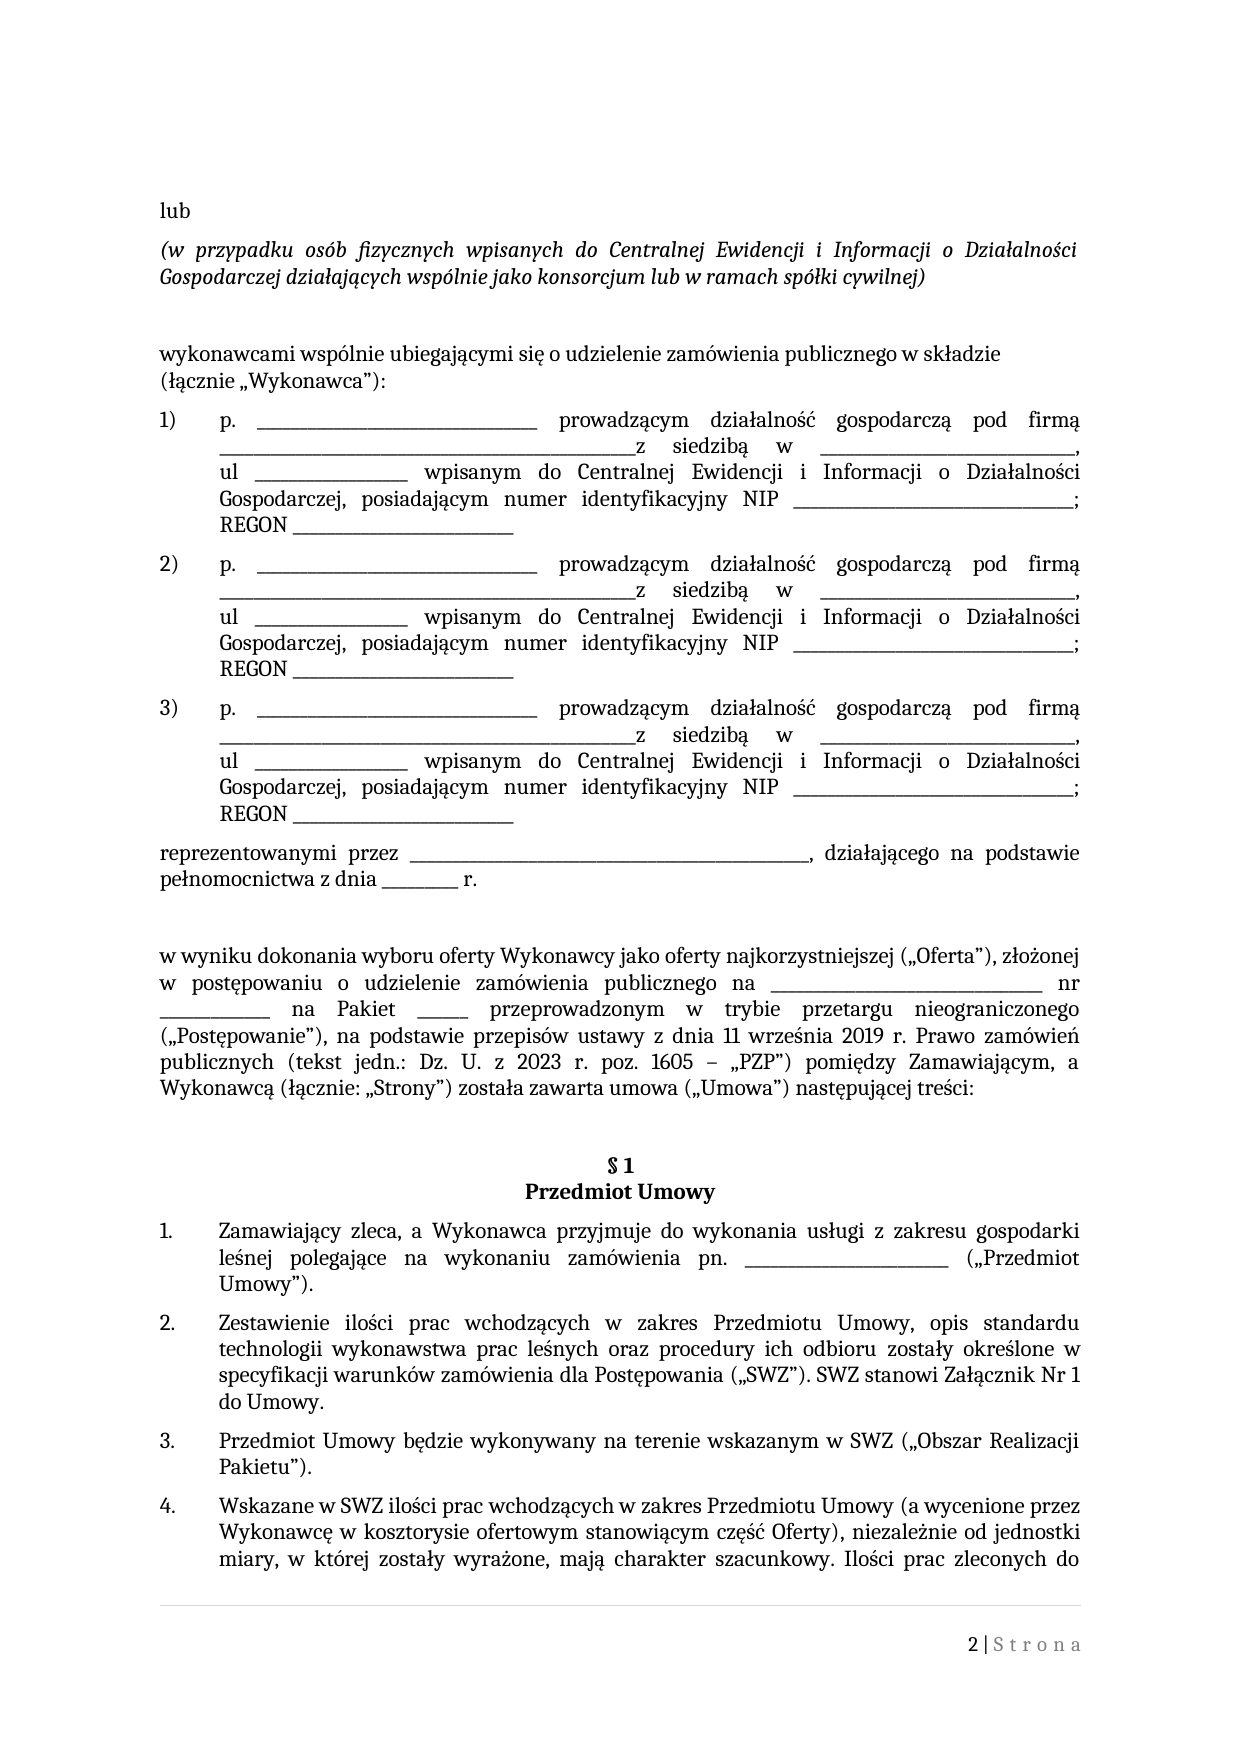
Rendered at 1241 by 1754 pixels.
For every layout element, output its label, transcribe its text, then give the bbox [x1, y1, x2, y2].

list Zamawiający zleca, a Wykonawca przyjmuje do wykonania usługi z zakresu gospodarki leśnej polegające na wykonaniu zamówienia pn. ________________________ („Przedmiot Umowy”). [159, 1218, 1081, 1297]
text 1) p. _________________________________ prowadzącym działalność gospodarczą pod firmą _________________________________________________z siedzibą w ______________________________, ul __________________ wpisanym do Centralnej Ewidencji i Informacji o Działalności Gospodarczej, posiadającym numer identyfikacyjny NIP _________________________________; REGON __________________________ [159, 406, 1081, 538]
list Przedmiot Umowy będzie wykonywany na terenie wskazanym w SWZ („Obszar Realizacji Pakietu”). [159, 1427, 1081, 1480]
text 2) p. _________________________________ prowadzącym działalność gospodarczą pod firmą _________________________________________________z siedzibą w ______________________________, ul __________________ wpisanym do Centralnej Ewidencji i Informacji o Działalności Gospodarczej, posiadającym numer identyfikacyjny NIP _________________________________; REGON __________________________ [159, 551, 1081, 682]
text 3) p. _________________________________ prowadzącym działalność gospodarczą pod firmą _________________________________________________z siedzibą w ______________________________, ul __________________ wpisanym do Centralnej Ewidencji i Informacji o Działalności Gospodarczej, posiadającym numer identyfikacyjny NIP _________________________________; REGON __________________________ [159, 695, 1081, 827]
text w wyniku dokonania wyboru oferty Wykonawcy jako oferty najkorzystniejszej („Oferta”), złożonej w postępowaniu o udzielenie zamówienia publicznego na ________________________________ nr _____________ na Pakiet ______ przeprowadzonym w trybie przetargu nieograniczonego („Postępowanie”), na podstawie przepisów ustawy z dnia 11 września 2019 r. Prawo zamówień publicznych (tekst jedn.: Dz. U. z 2023 r. poz. 1605 – „PZP”) pomiędzy Zamawiającym, a Wykonawcą (łącznie: „Strony”) została zawarta umowa („Umowa”) następującej treści: [159, 943, 1081, 1101]
text wykonawcami wspólnie ubiegającymi się o udzielenie zamówienia publicznego w składzie (łącznie „Wykonawca”): [159, 341, 1081, 394]
text § 1 Przedmiot Umowy [159, 1153, 1081, 1206]
text (w przypadku osób fizycznych wpisanych do Centralnej Ewidencji i Informacji o Działalności Gospodarczej działających wspólnie jako konsorcjum lub w ramach spółki cywilnej) [159, 237, 1081, 290]
text reprezentowanymi przez _______________________________________________, działającego na podstawie pełnomocnictwa z dnia _________ r. [159, 839, 1081, 892]
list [159, 1493, 1081, 1572]
list Zestawienie ilości prac wchodzących w zakres Przedmiotu Umowy, opis standardu technologii wykonawstwa prac leśnych oraz procedury ich odbioru zostały określone w specyfikacji warunków zamówienia dla Postępowania („SWZ”). SWZ stanowi Załącznik Nr 1 do Umowy. [159, 1309, 1081, 1415]
text lub [159, 198, 1081, 225]
